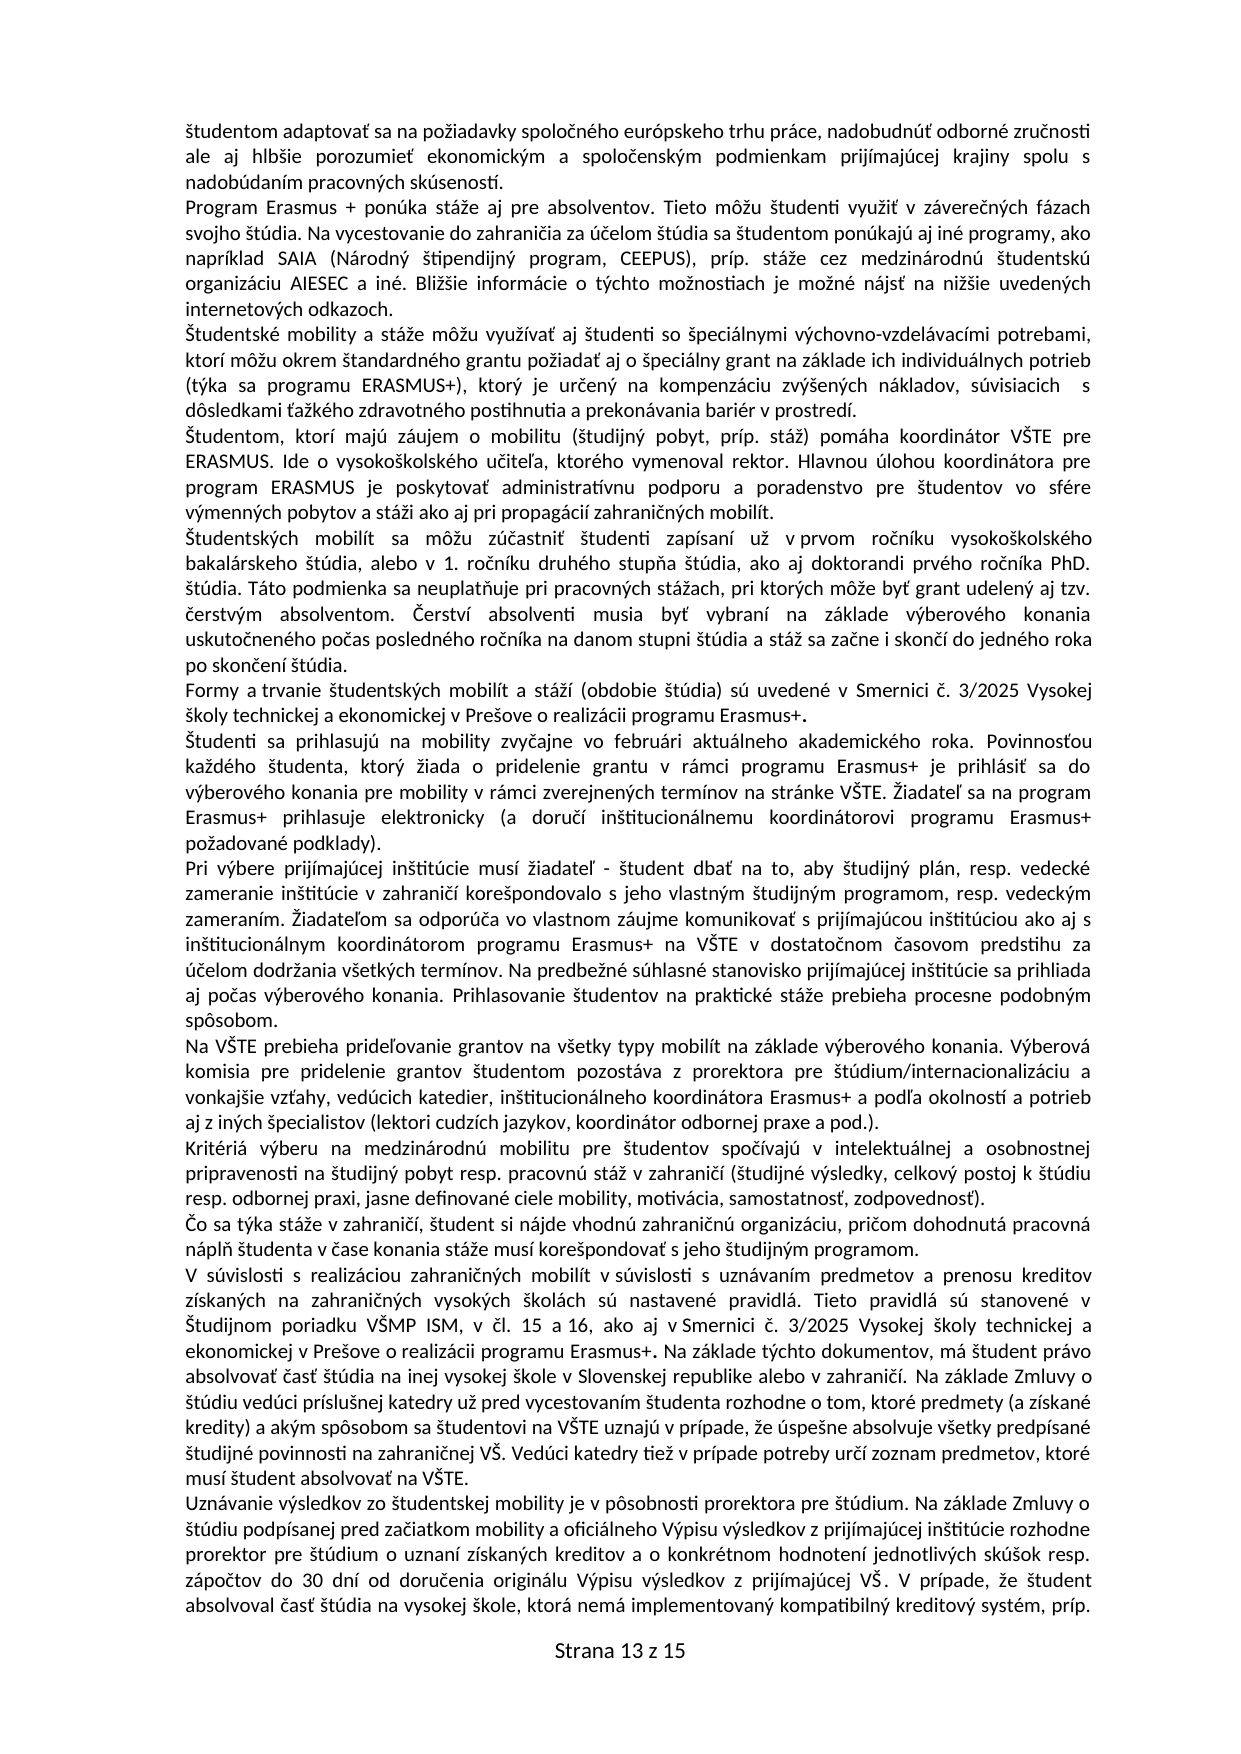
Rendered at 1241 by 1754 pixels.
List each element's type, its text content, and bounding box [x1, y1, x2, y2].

list Program Erasmus + ponúka stáže aj pre absolventov. Tieto môžu študenti využiť v záverečných fázach svojho štúdia. Na vycestovanie do zahraničia za účelom štúdia sa študentom ponúkajú aj iné programy, ako napríklad SAIA (Národný štipendijný program, CEEPUS), príp. stáže cez medzinárodnú študentskú organizáciu AIESEC a iné. Bližšie informácie o týchto možnostiach je možné nájsť na nižšie uvedených internetových odkazoch. [185, 194, 1092, 321]
list Formy a trvanie študentských mobilít a stáží (obdobie štúdia) sú uvedené v Smernici č. 3/2025 Vysokej školy technickej a ekonomickej v Prešove o realizácii programu Erasmus+. [185, 677, 1092, 728]
list Študentských mobilít sa môžu zúčastniť študenti zapísaní už v prvom ročníku vysokoškolského bakalárskeho štúdia, alebo v 1. ročníku druhého stupňa štúdia, ako aj doktorandi prvého ročníka PhD. štúdia. Táto podmienka sa neuplatňuje pri pracovných stážach, pri ktorých môže byť grant udelený aj tzv. čerstvým absolventom. Čerství absolventi musia byť vybraní na základe výberového konania uskutočneného počas posledného ročníka na danom stupni štúdia a stáž sa začne i skončí do jedného roka po skončení štúdia. [185, 525, 1092, 677]
list Čo sa týka stáže v zahraničí, študent si nájde vhodnú zahraničnú organizáciu, pričom dohodnutá pracovná náplň študenta v čase konania stáže musí korešpondovať s jeho študijným programom. [185, 1211, 1092, 1262]
list Študentské mobility a stáže môžu využívať aj študenti so špeciálnymi výchovno-vzdelávacími potrebami, ktorí môžu okrem štandardného grantu požiadať aj o špeciálny grant na základe ich individuálnych potrieb (týka sa programu ERASMUS+), ktorý je určený na kompenzáciu zvýšených nákladov, súvisiacich s dôsledkami ťažkého zdravotného postihnutia a prekonávania bariér v prostredí. [185, 321, 1092, 423]
list V súvislosti s realizáciou zahraničných mobilít v súvislosti s uznávaním predmetov a prenosu kreditov získaných na zahraničných vysokých školách sú nastavené pravidlá. Tieto pravidlá sú stanovené v Študijnom poriadku VŠMP ISM, v čl. 15 a 16, ako aj v Smernici č. 3/2025 Vysokej školy technickej a ekonomickej v Prešove o realizácii programu Erasmus+. Na základe týchto dokumentov, má študent právo absolvovať časť štúdia na inej vysokej škole v Slovenskej republike alebo v zahraničí. Na základe Zmluvy o štúdiu vedúci príslušnej katedry už pred vycestovaním študenta rozhodne o tom, ktoré predmety (a získané kredity) a akým spôsobom sa študentovi na VŠTE uznajú v prípade, že úspešne absolvuje všetky predpísané študijné povinnosti na zahraničnej VŠ. Vedúci katedry tiež v prípade potreby určí zoznam predmetov, ktoré musí študent absolvovať na VŠTE. [185, 1262, 1092, 1491]
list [185, 118, 1092, 194]
list Kritériá výberu na medzinárodnú mobilitu pre študentov spočívajú v intelektuálnej a osobnostnej pripravenosti na študijný pobyt resp. pracovnú stáž v zahraničí (študijné výsledky, celkový postoj k štúdiu resp. odbornej praxi, jasne definované ciele mobility, motivácia, samostatnosť, zodpovednosť). [185, 1135, 1092, 1211]
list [185, 1491, 1092, 1618]
list Študenti sa prihlasujú na mobility zvyčajne vo februári aktuálneho akademického roka. Povinnosťou každého študenta, ktorý žiada o pridelenie grantu v rámci programu Erasmus+ je prihlásiť sa do výberového konania pre mobility v rámci zverejnených termínov na stránke VŠTE. Žiadateľ sa na program Erasmus+ prihlasuje elektronicky (a doručí inštitucionálnemu koordinátorovi programu Erasmus+ požadované podklady). [185, 728, 1092, 855]
list Na VŠTE prebieha prideľovanie grantov na všetky typy mobilít na základe výberového konania. Výberová komisia pre pridelenie grantov študentom pozostáva z prorektora pre štúdium/internacionalizáciu a vonkajšie vzťahy, vedúcich katedier, inštitucionálneho koordinátora Erasmus+ a podľa okolností a potrieb aj z iných špecialistov (lektori cudzích jazykov, koordinátor odbornej praxe a pod.). [185, 1033, 1092, 1135]
list Študentom, ktorí majú záujem o mobilitu (študijný pobyt, príp. stáž) pomáha koordinátor VŠTE pre ERASMUS. Ide o vysokoškolského učiteľa, ktorého vymenoval rektor. Hlavnou úlohou koordinátora pre program ERASMUS je poskytovať administratívnu podporu a poradenstvo pre študentov vo sfére výmenných pobytov a stáži ako aj pri propagácií zahraničných mobilít. [185, 423, 1092, 525]
list Pri výbere prijímajúcej inštitúcie musí žiadateľ - študent dbať na to, aby študijný plán, resp. vedecké zameranie inštitúcie v zahraničí korešpondovalo s jeho vlastným študijným programom, resp. vedeckým zameraním. Žiadateľom sa odporúča vo vlastnom záujme komunikovať s prijímajúcou inštitúciou ako aj s inštitucionálnym koordinátorom programu Erasmus+ na VŠTE v dostatočnom časovom predstihu za účelom dodržania všetkých termínov. Na predbežné súhlasné stanovisko prijímajúcej inštitúcie sa prihliada aj počas výberového konania. Prihlasovanie študentov na praktické stáže prebieha procesne podobným spôsobom. [185, 855, 1092, 1033]
